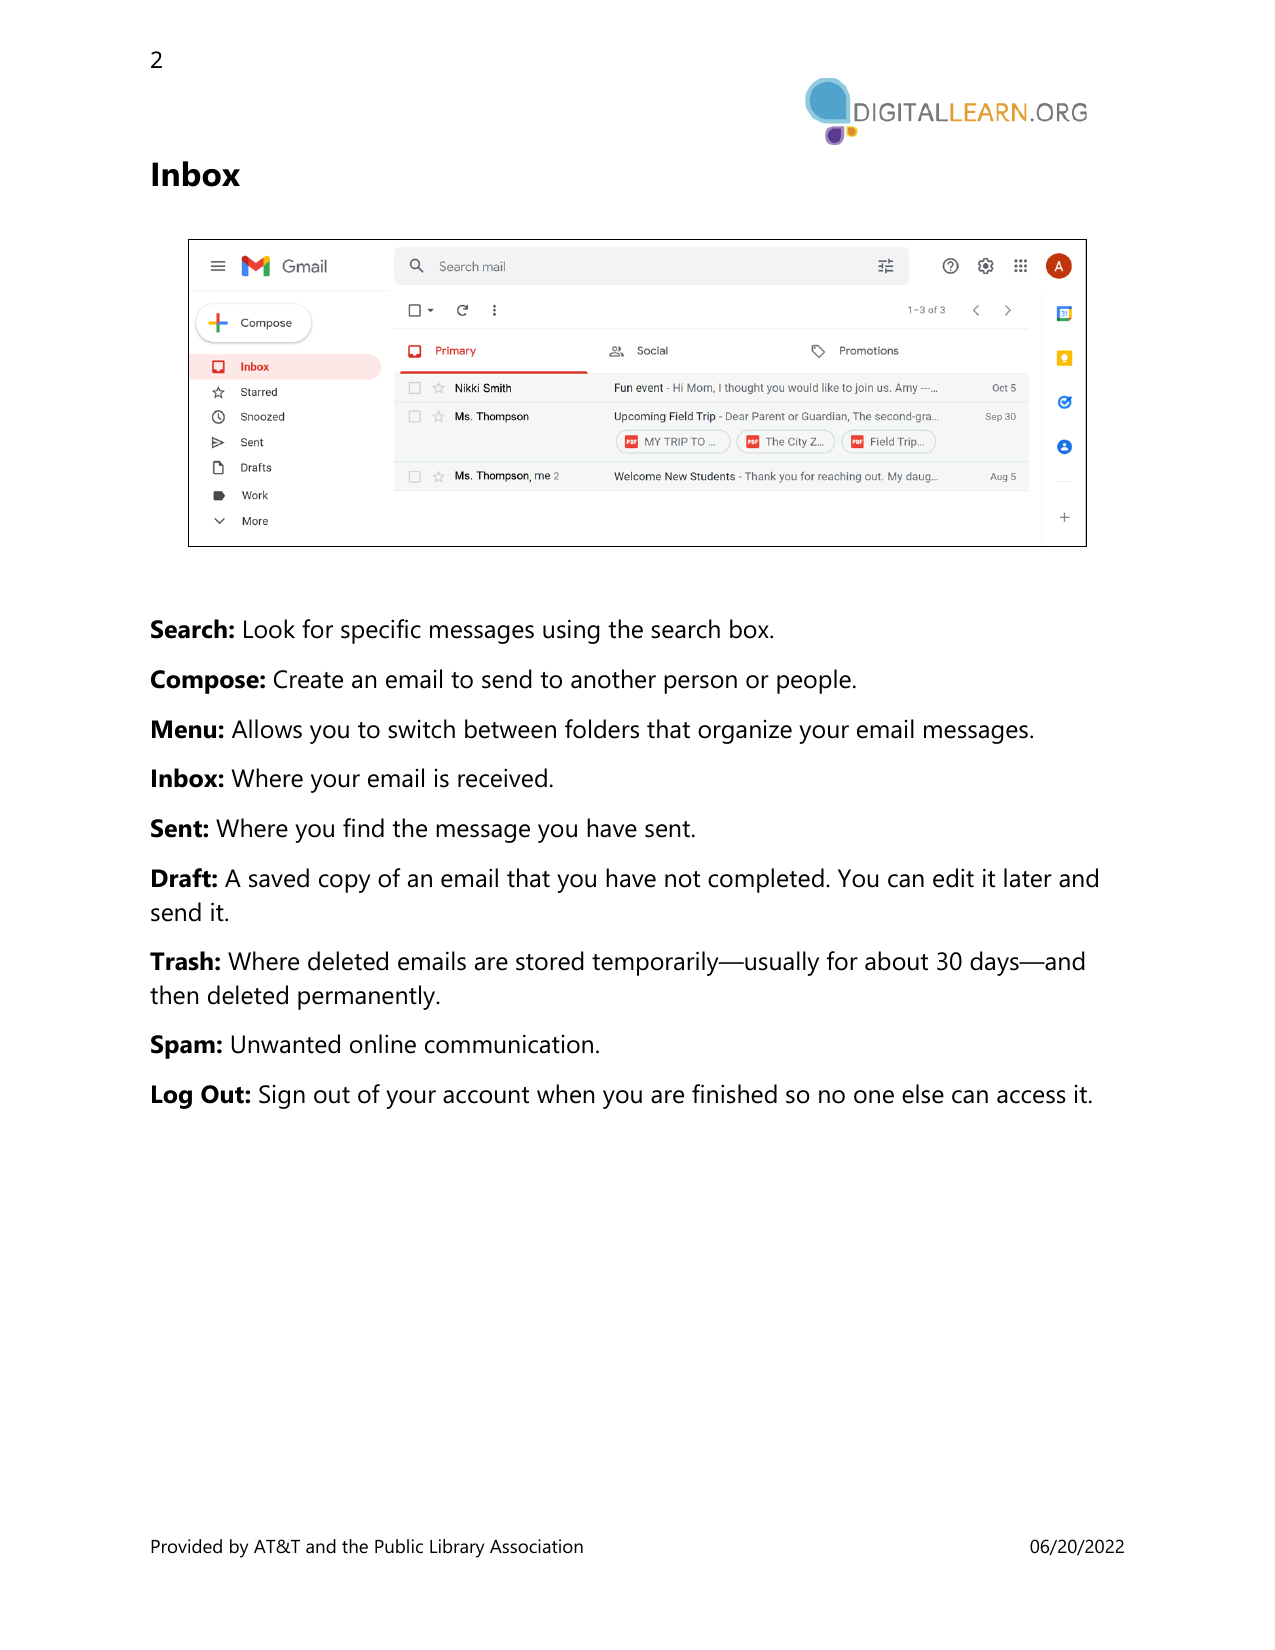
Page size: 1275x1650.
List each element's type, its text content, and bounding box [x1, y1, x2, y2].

text Inbox: Where your email is received. [150, 761, 1125, 794]
picture [805, 78, 1087, 145]
text Draft: A saved copy of an email that you have not completed. You can edit it later and send it. [150, 861, 1125, 927]
text Sent: Where you find the message you have sent. [150, 811, 1125, 844]
picture [189, 240, 1086, 546]
text Spam: Unwanted online communication. [150, 1027, 1125, 1060]
text Log Out: Sign out of your account when you are finished so no one else can access it. [150, 1077, 1125, 1141]
text Compose: Create an email to send to another person or people. [150, 661, 1125, 694]
text Search: Look for specific messages using the search box. [150, 611, 1125, 644]
text Trash: Where deleted emails are stored temporarily—usually for about 30 days—and then deleted permanently. [150, 944, 1125, 1010]
text Menu: Allows you to switch between folders that organize your email messages. [150, 711, 1125, 744]
text Inbox [150, 150, 1125, 194]
